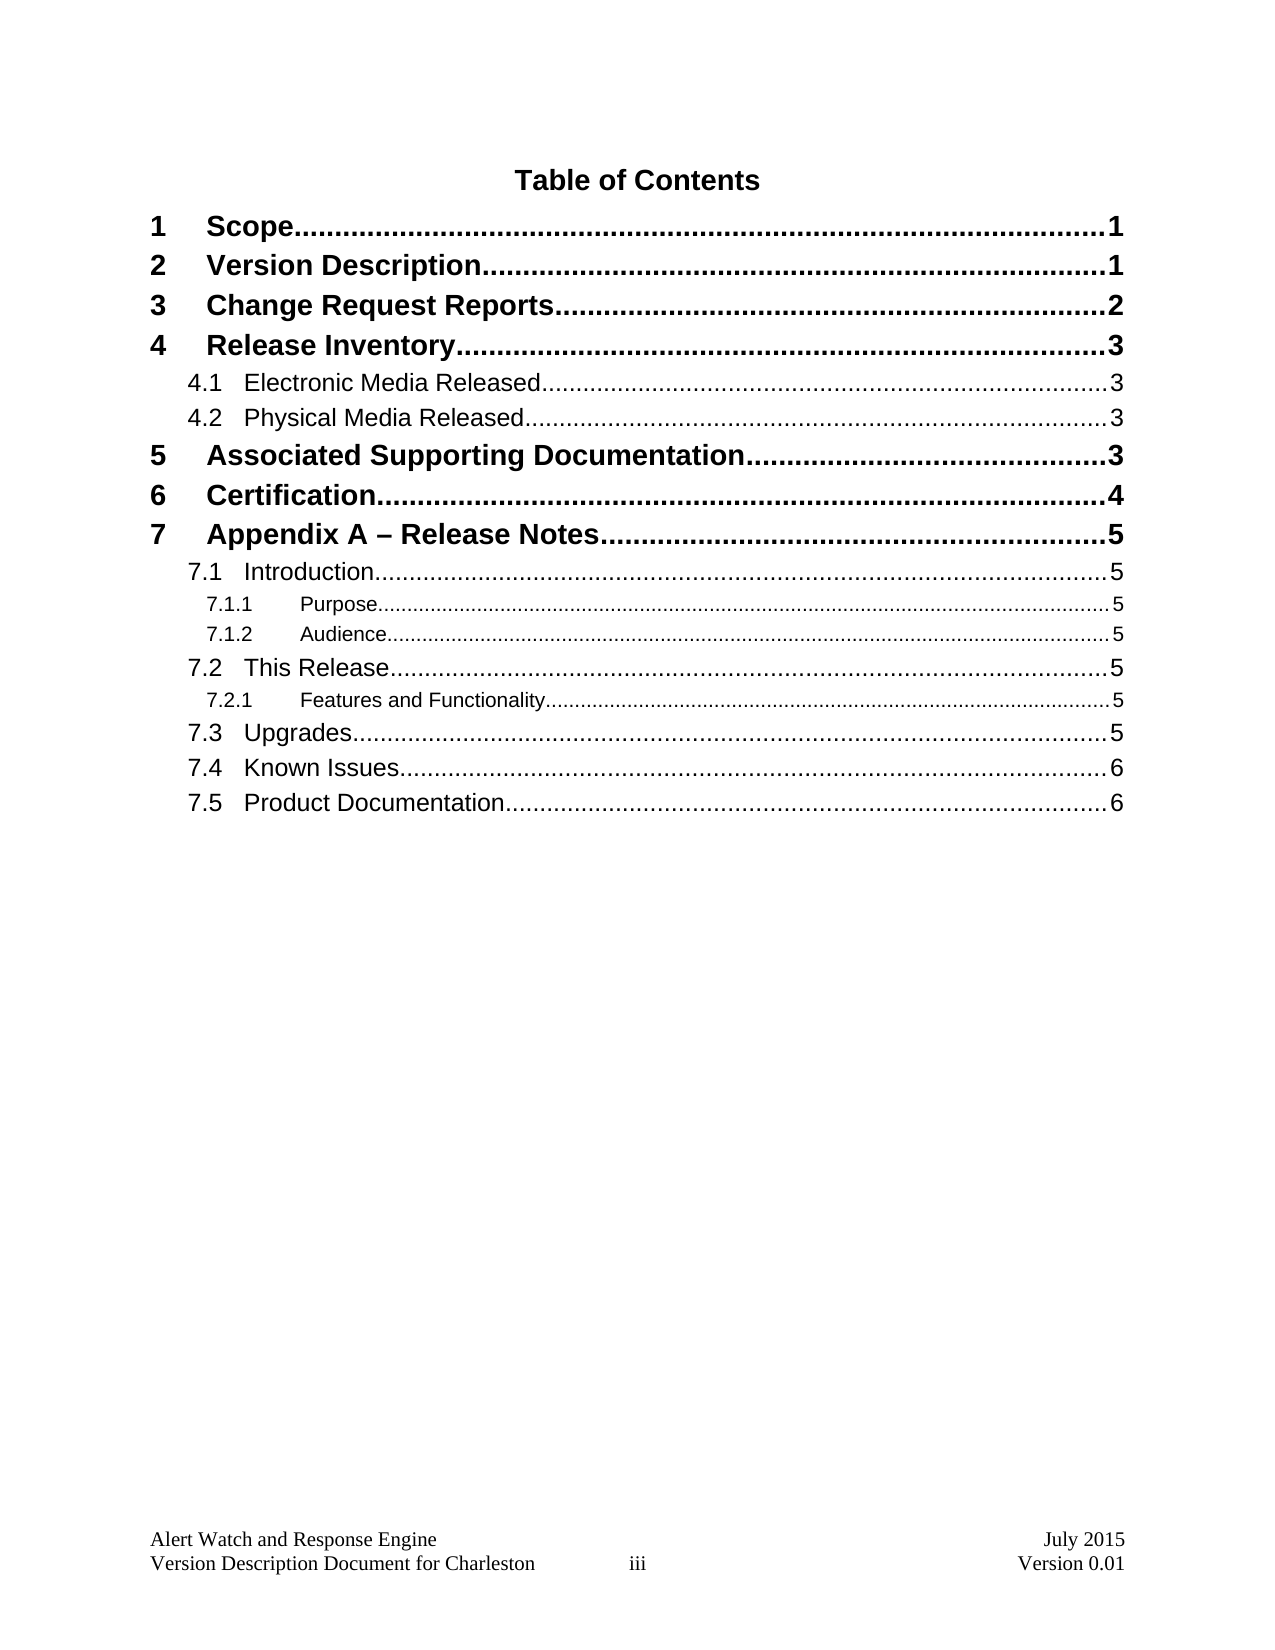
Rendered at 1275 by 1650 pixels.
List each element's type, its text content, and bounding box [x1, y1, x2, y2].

title Table of Contents [150, 162, 1125, 196]
text 4.2 Physical Media Released 3 [187, 403, 1125, 431]
text 7.5 Product Documentation 6 [187, 788, 1125, 816]
text 7.3 Upgrades 5 [187, 718, 1125, 746]
text 7 Appendix A – Release Notes 5 [150, 517, 1125, 551]
text 7.1.1 Purpose 5 [206, 592, 1125, 616]
text 7.1 Introduction 5 [187, 557, 1125, 586]
text 7.1.2 Audience 5 [206, 622, 1125, 646]
text 2 Version Description 1 [150, 248, 1125, 282]
text 1 Scope 1 [150, 208, 1125, 242]
text 5 Associated Supporting Documentation 3 [150, 438, 1125, 471]
text 7.2 This Release 5 [187, 652, 1125, 681]
text 4 Release Inventory 3 [150, 328, 1125, 361]
text 4.1 Electronic Media Released 3 [187, 368, 1125, 396]
text 3 Change Request Reports 2 [150, 288, 1125, 322]
text 7.2.1 Features and Functionality 5 [206, 687, 1125, 711]
text 7.4 Known Issues 6 [187, 753, 1125, 781]
text 6 Certification 4 [150, 477, 1125, 511]
